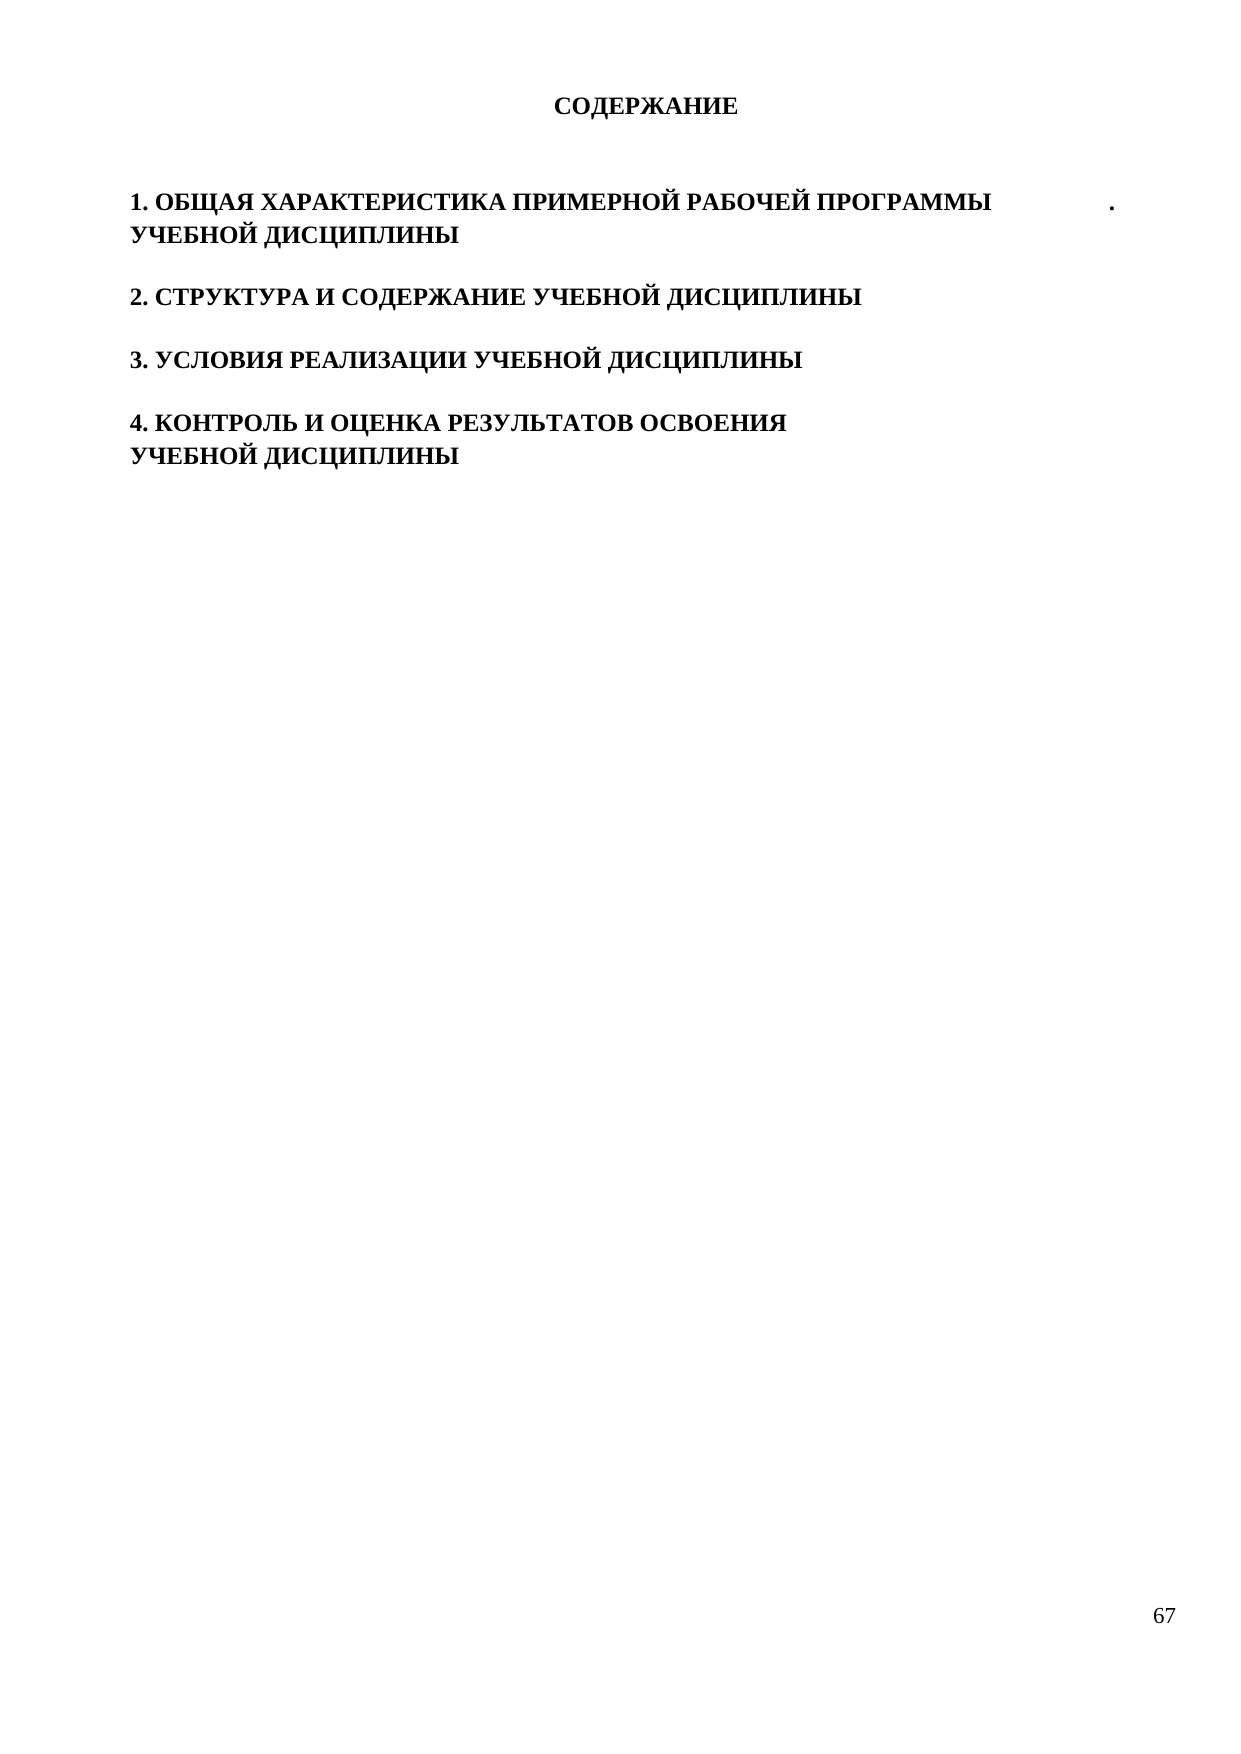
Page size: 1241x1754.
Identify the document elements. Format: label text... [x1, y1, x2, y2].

table_cell 4. КОНТРОЛЬ И ОЦЕНКА РЕЗУЛЬТАТОВ ОСВОЕНИЯ УЧЕБНОЙ ДИСЦИПЛИНЫ [130, 378, 1115, 474]
text СОДЕРЖАНИЕ [117, 91, 1175, 119]
table_header . [1015, 157, 1115, 252]
table_header 1. ОБЩАЯ ХАРАКТЕРИСТИКА ПРИМЕРНОЙ РАБОЧЕЙ ПРОГРАММЫ УЧЕБНОЙ ДИСЦИПЛИНЫ [130, 157, 1015, 252]
table_cell 2. СТРУКТУРА И СОДЕРЖАНИЕ УЧЕБНОЙ ДИСЦИПЛИНЫ 3. УСЛОВИЯ РЕАЛИЗАЦИИ УЧЕБНОЙ ДИСЦИПЛИНЫ [130, 253, 1115, 378]
